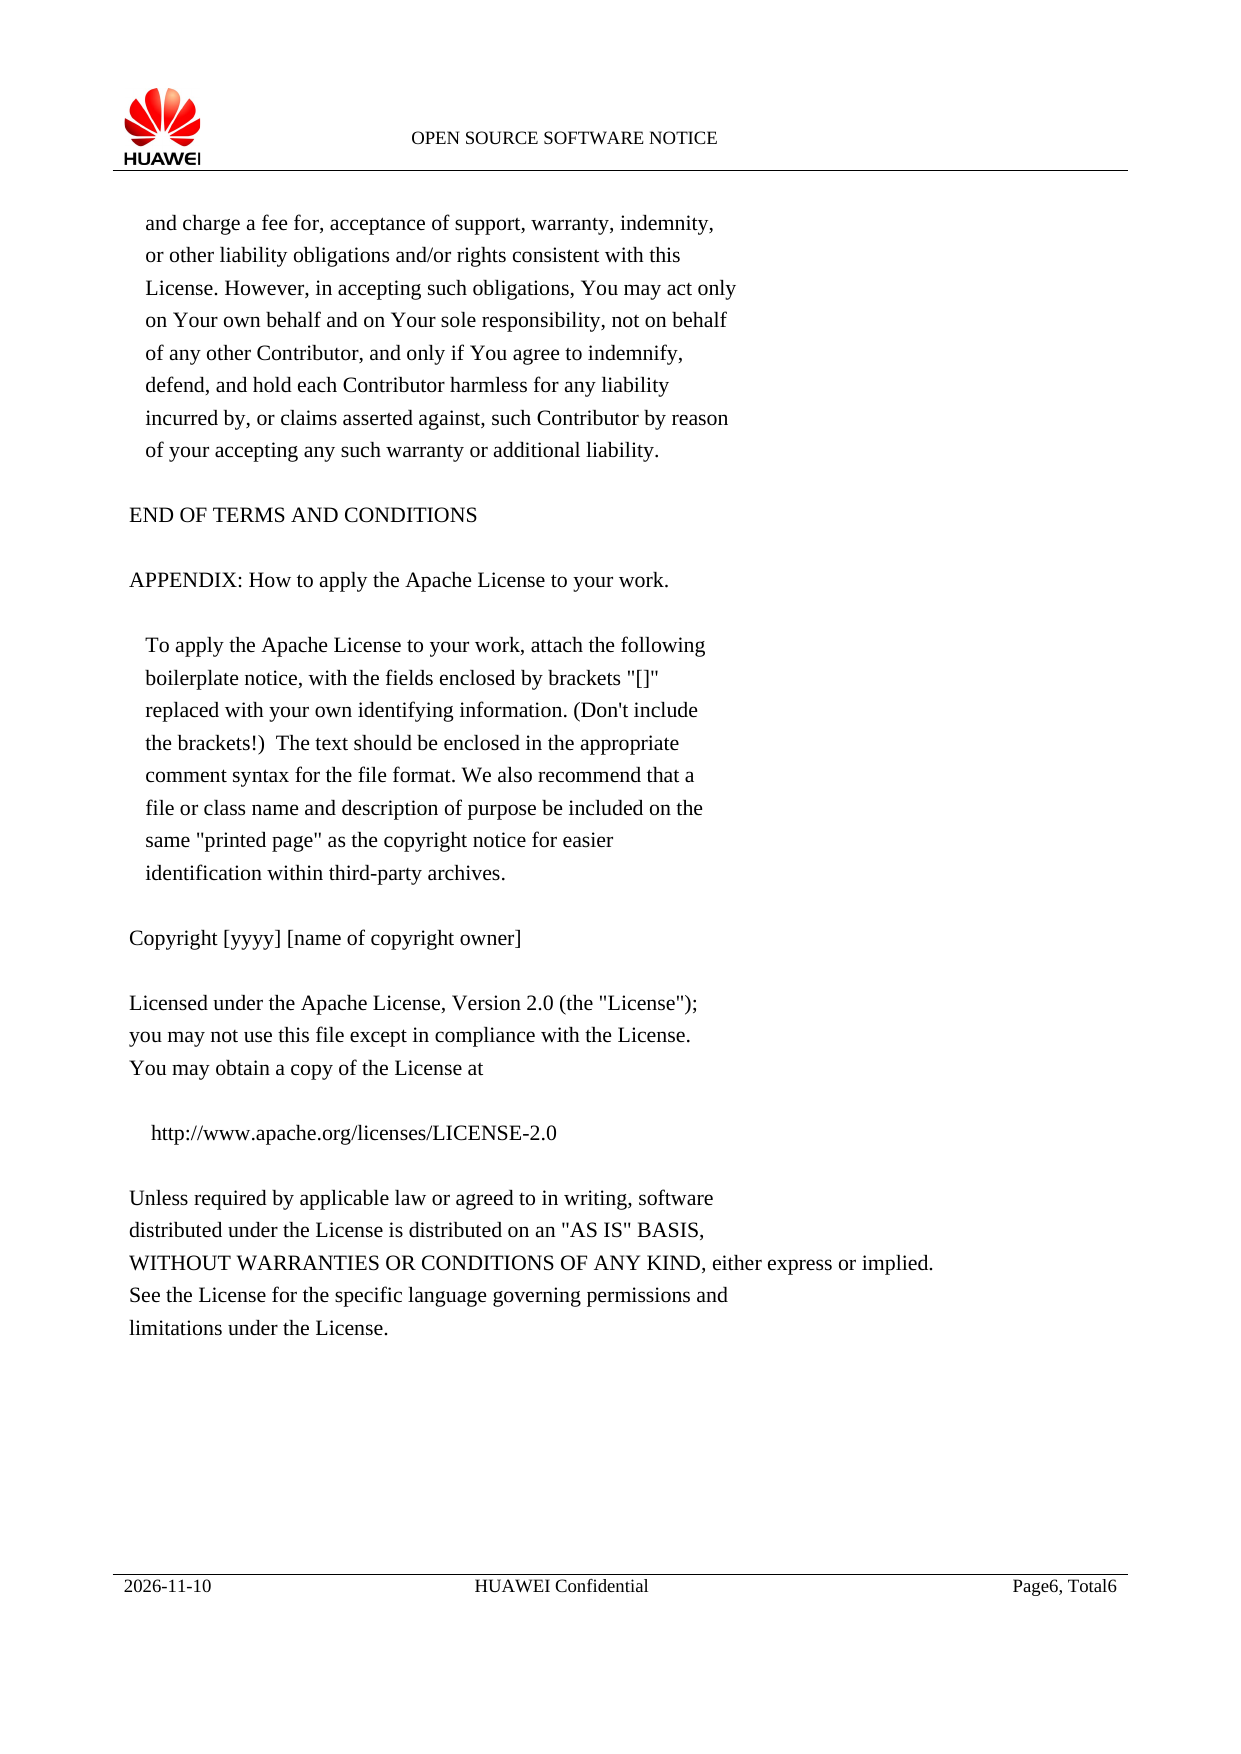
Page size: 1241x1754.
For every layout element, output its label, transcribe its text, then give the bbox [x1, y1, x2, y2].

picture [124, 88, 201, 165]
